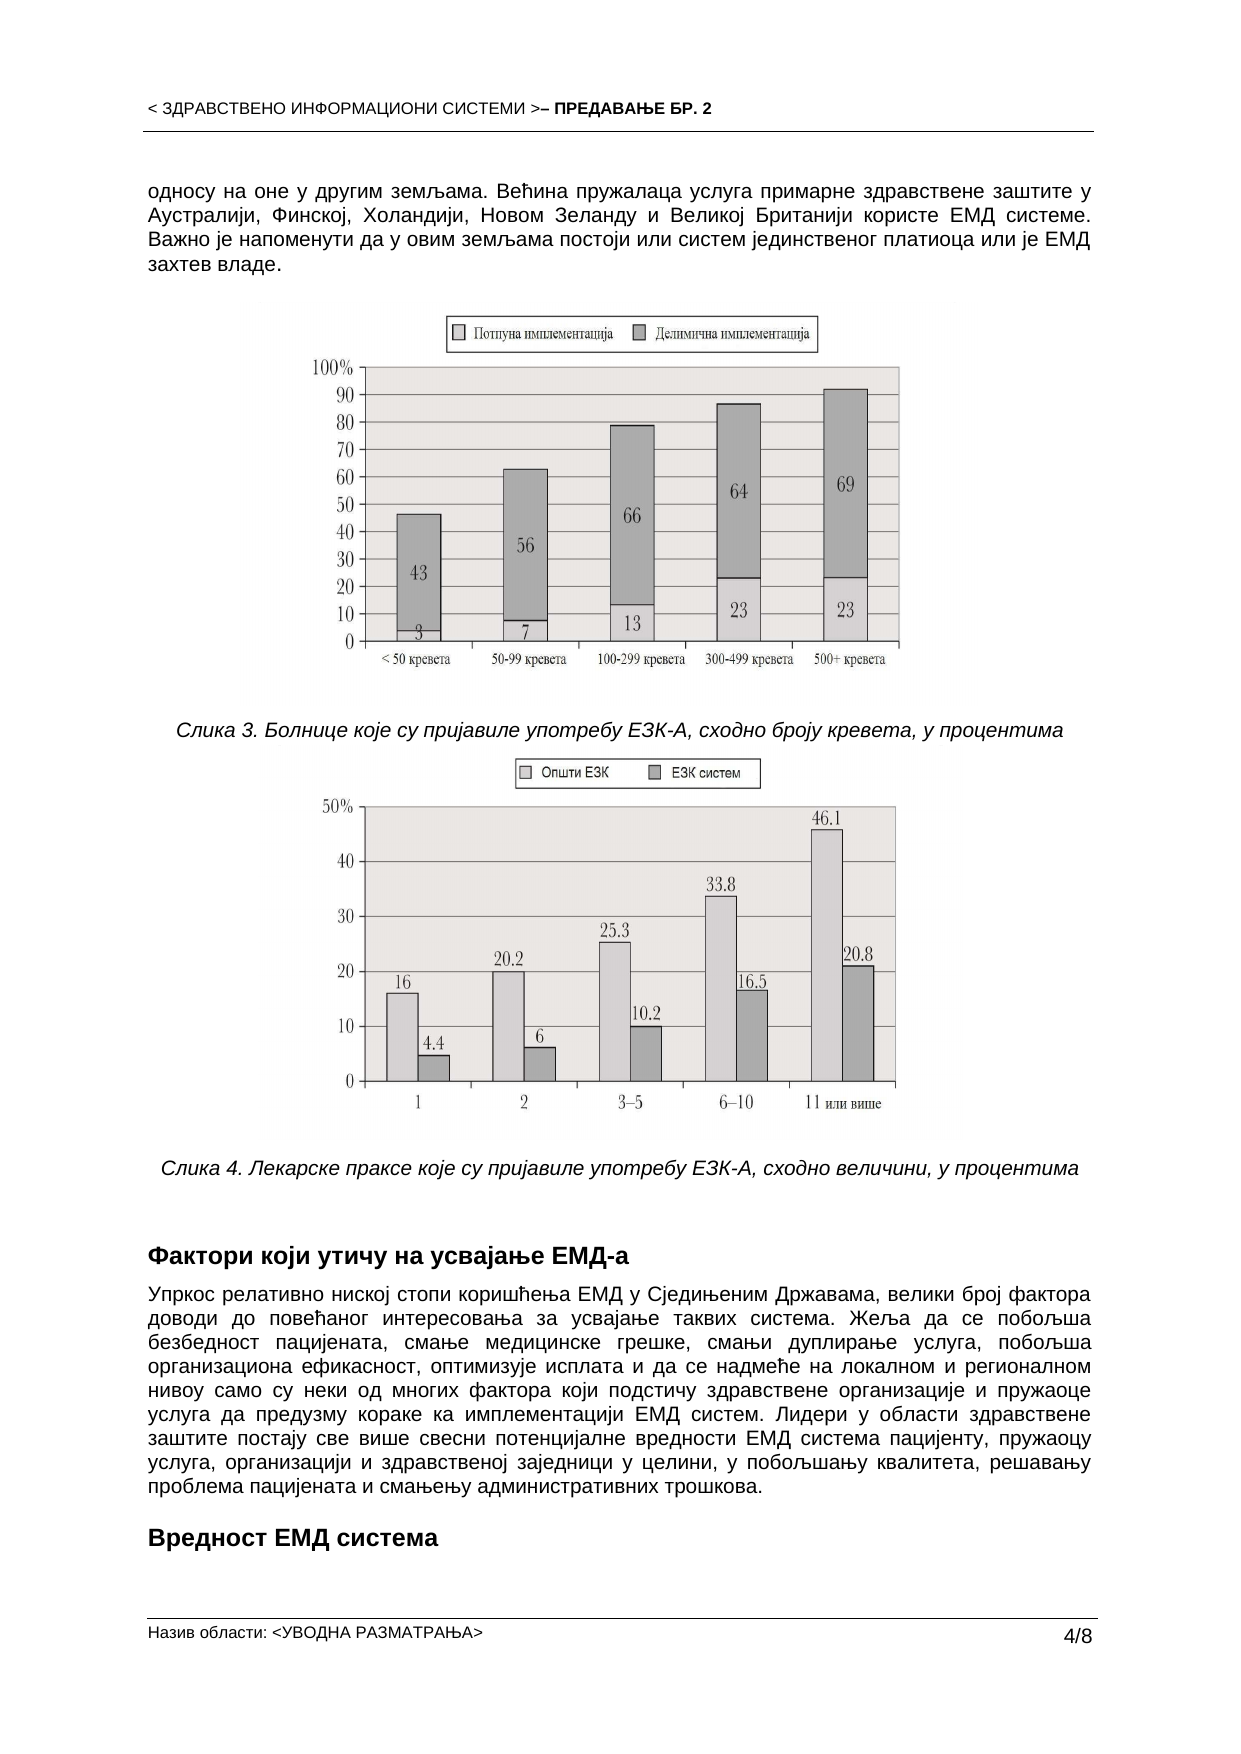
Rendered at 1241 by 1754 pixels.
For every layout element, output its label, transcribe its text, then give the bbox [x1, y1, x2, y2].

picture [237, 302, 978, 706]
text Упркос релативно ниској стопи коришћења ЕМД у Сједињеним Државама, велики број фактора доводи до повећаног интересовања за усвајање таквих система. Жељa да се побољша безбедност пацијената, смањe медицинскe грешкe, смањи дуплирање услуга, побољша организациона ефикасност, оптимизује исплата и да се надмеће на локалном и регионалном нивоу само су неки од многих фактора који подстичу здравствене организације и пружаоце услуга да предузму кораке ка имплементацији ЕМД систем. Лидери у области здравствене заштите постају све више свесни потенцијалне вредности ЕМД система пацијенту, пружаоцу услуга, организацији и здравственој заједници у целини, у побољшању квалитета, решавању проблема пацијената и смањењу административних трошкова. [148, 1282, 1092, 1498]
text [148, 178, 1092, 277]
text Слика 4. Лекарске праксе које су пријавиле употребу ЕЗК-А, сходно величини, у процентима [148, 1156, 1092, 1179]
picture [258, 745, 963, 1140]
subtitle Фактори који утичу на усвајање ЕМД-а [148, 1241, 1092, 1270]
subtitle Вредност ЕМД система [148, 1523, 1092, 1552]
